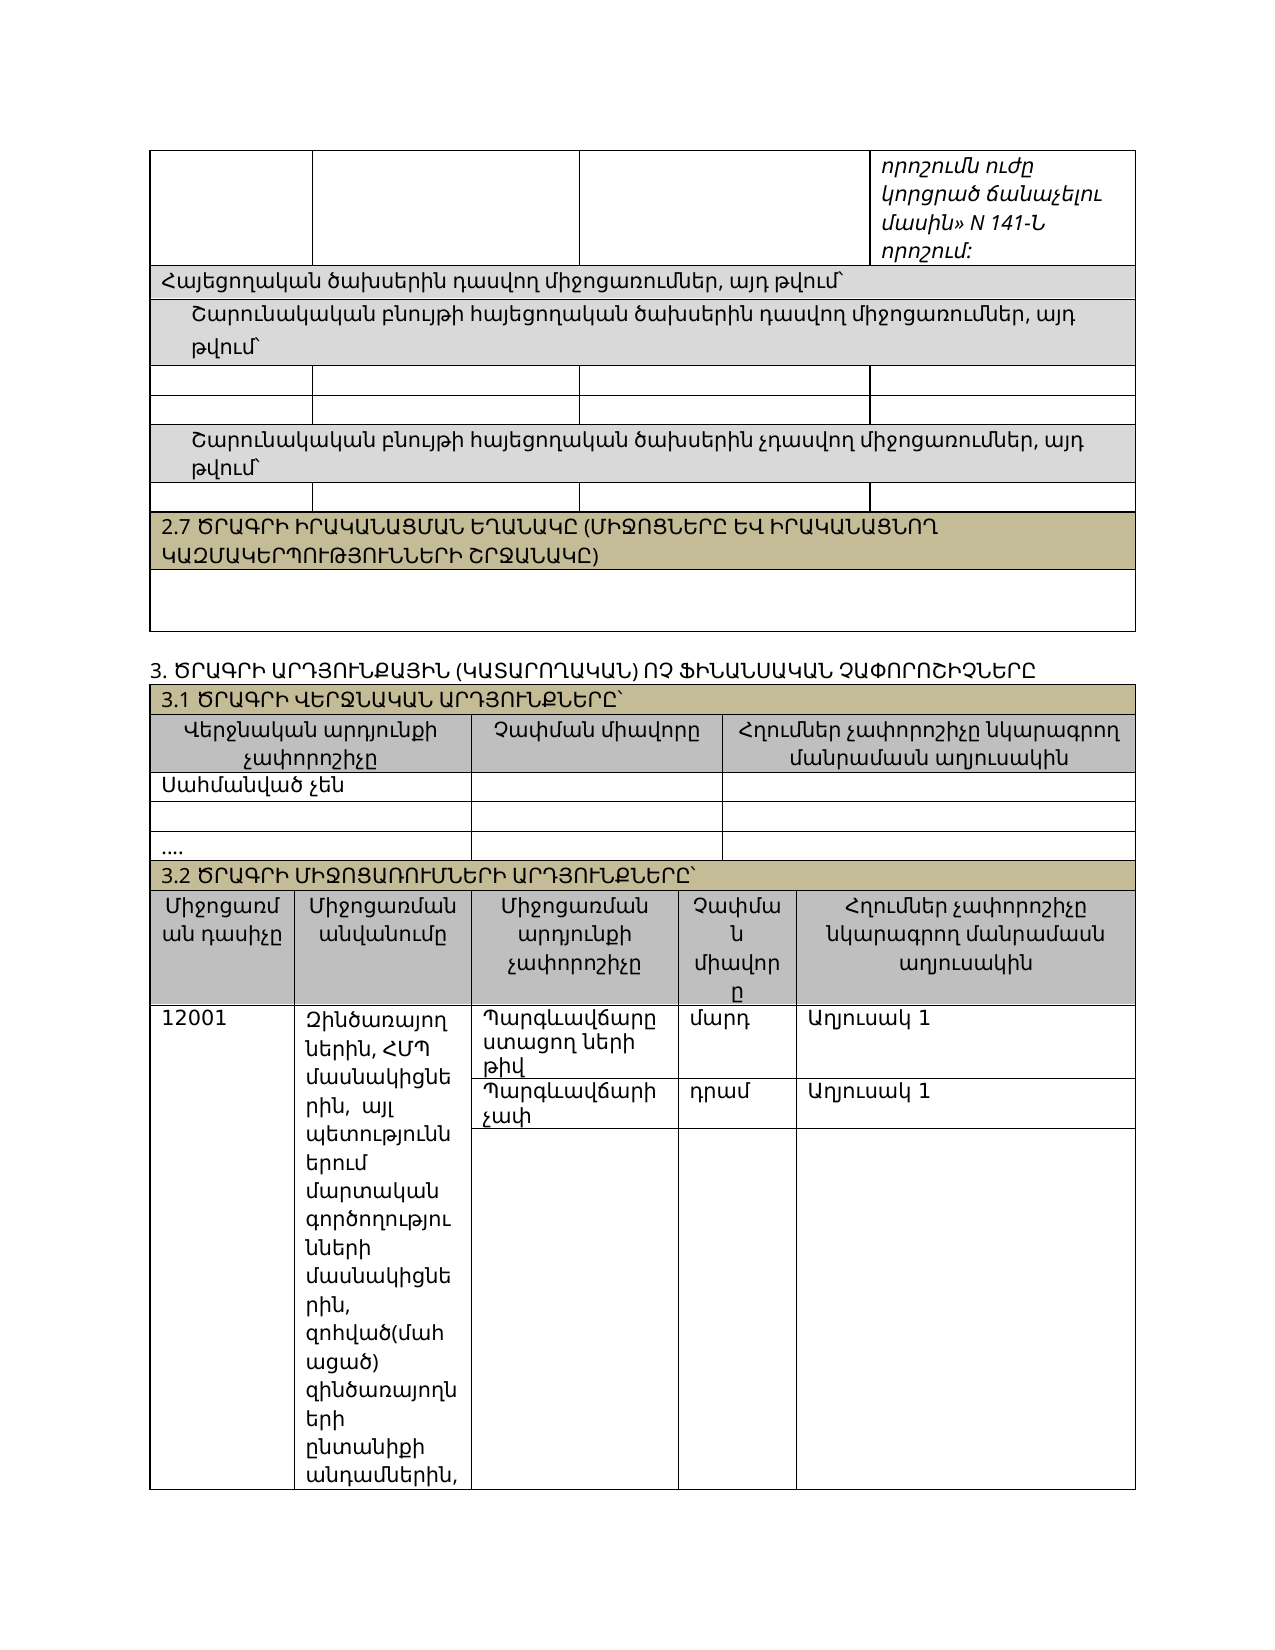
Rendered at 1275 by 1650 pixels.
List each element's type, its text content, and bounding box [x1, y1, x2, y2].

table_cell [472, 1129, 678, 1489]
table_cell [723, 773, 1135, 801]
table_cell Շարունակական բնույթի հայեցողական ծախսերին չդասվող միջոցառումներ, այդ թվում՝ [151, 425, 1135, 482]
table_cell Միջոցառման դասիչը [151, 891, 294, 1004]
table_cell Միջոցառման անվանումը [295, 891, 471, 1004]
table_cell [151, 396, 312, 424]
table_cell [472, 802, 722, 831]
table_cell 3.2 ԾՐԱԳՐԻ ՄԻՋՈՑԱՌՈՒՄՆԵՐԻ ԱՐԴՅՈՒՆՔՆԵՐԸ՝ [151, 861, 1135, 890]
table_cell Զինծառայողներին, ՀՄՊ մասնակիցներին, այլ պետություններում մարտական գործողությունների մասնակիցներին, զոհված(մահացած) զինծառայողների ընտանիքի անդամներին, ընտանիքներին տրվող պարգևավճարներ [295, 1006, 471, 1489]
table_cell .... [151, 832, 471, 860]
table_cell [580, 396, 869, 424]
table_cell Պարգևավճարը ստացող ների թիվ [472, 1006, 678, 1078]
table_cell [151, 483, 312, 511]
table_cell Վերջնական արդյունքի չափորոշիչը [151, 715, 471, 772]
table_cell Շարունակական բնույթի հայեցողական ծախսերին դասվող միջոցառումներ, այդ թվում՝ [151, 300, 1135, 365]
table_cell Չափման միավորը [679, 891, 796, 1004]
table_cell Հղումներ չափորոշիչը նկարագրող մանրամասն աղյուսակին [797, 891, 1135, 1004]
table_cell [313, 366, 579, 394]
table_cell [313, 151, 579, 265]
table_cell Աղյուսակ 1 [797, 1079, 1135, 1128]
table_cell [472, 773, 722, 801]
table_cell [723, 802, 1135, 831]
table_cell Պարգևավճարի չափ [472, 1079, 678, 1128]
table_cell Հղումներ չափորոշիչը նկարագրող մանրամասն աղյուսակին [723, 715, 1135, 772]
table_cell [871, 483, 1135, 511]
table_cell Հայեցողական ծախսերին դասվող միջոցառումներ, այդ թվում՝ [151, 266, 1135, 298]
table_cell [797, 1129, 1135, 1489]
table_cell 12001 [151, 1006, 294, 1489]
table_cell 2.7 ԾՐԱԳՐԻ ԻՐԱԿԱՆԱՑՄԱՆ ԵՂԱՆԱԿԸ (ՄԻՋՈՑՆԵՐԸ ԵՎ ԻՐԱԿԱՆԱՑՆՈՂ ԿԱԶՄԱԿԵՐՊՈՒԹՅՈՒՆՆԵՐԻ ՇՐՋԱՆԱԿԸ) [151, 513, 1135, 569]
table_cell Չափման միավորը [472, 715, 722, 772]
table_cell [580, 483, 869, 511]
table_cell [313, 483, 579, 511]
table_cell Սահմանված չեն [151, 773, 471, 801]
table_header 3.1 ԾՐԱԳՐԻ ՎԵՐՋՆԱԿԱՆ ԱՐԴՅՈՒՆՔՆԵՐԸ՝ [151, 685, 1135, 714]
table_cell դրամ [679, 1079, 796, 1128]
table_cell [871, 151, 1135, 265]
table_cell մարդ [679, 1006, 796, 1078]
table_cell [151, 366, 312, 394]
table_cell [679, 1129, 796, 1489]
list 3. ԾՐԱԳՐԻ ԱՐԴՅՈՒՆՔԱՅԻՆ (ԿԱՏԱՐՈՂԱԿԱՆ) ՈՉ ՖԻՆԱՆՍԱԿԱՆ ՉԱՓՈՐՈՇԻՉՆԵՐԸ [150, 656, 1125, 684]
table_cell Միջոցառման արդյունքի չափորոշիչը [472, 891, 678, 1004]
table_cell [151, 802, 471, 831]
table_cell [580, 151, 869, 265]
table_cell [151, 570, 1135, 631]
table_cell [313, 396, 579, 424]
table_cell [723, 832, 1135, 860]
table_cell [871, 366, 1135, 394]
table_cell [871, 396, 1135, 424]
table_cell Աղյուսակ 1 [797, 1006, 1135, 1078]
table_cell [151, 151, 312, 265]
table_cell [580, 366, 869, 394]
table_cell [472, 832, 722, 860]
